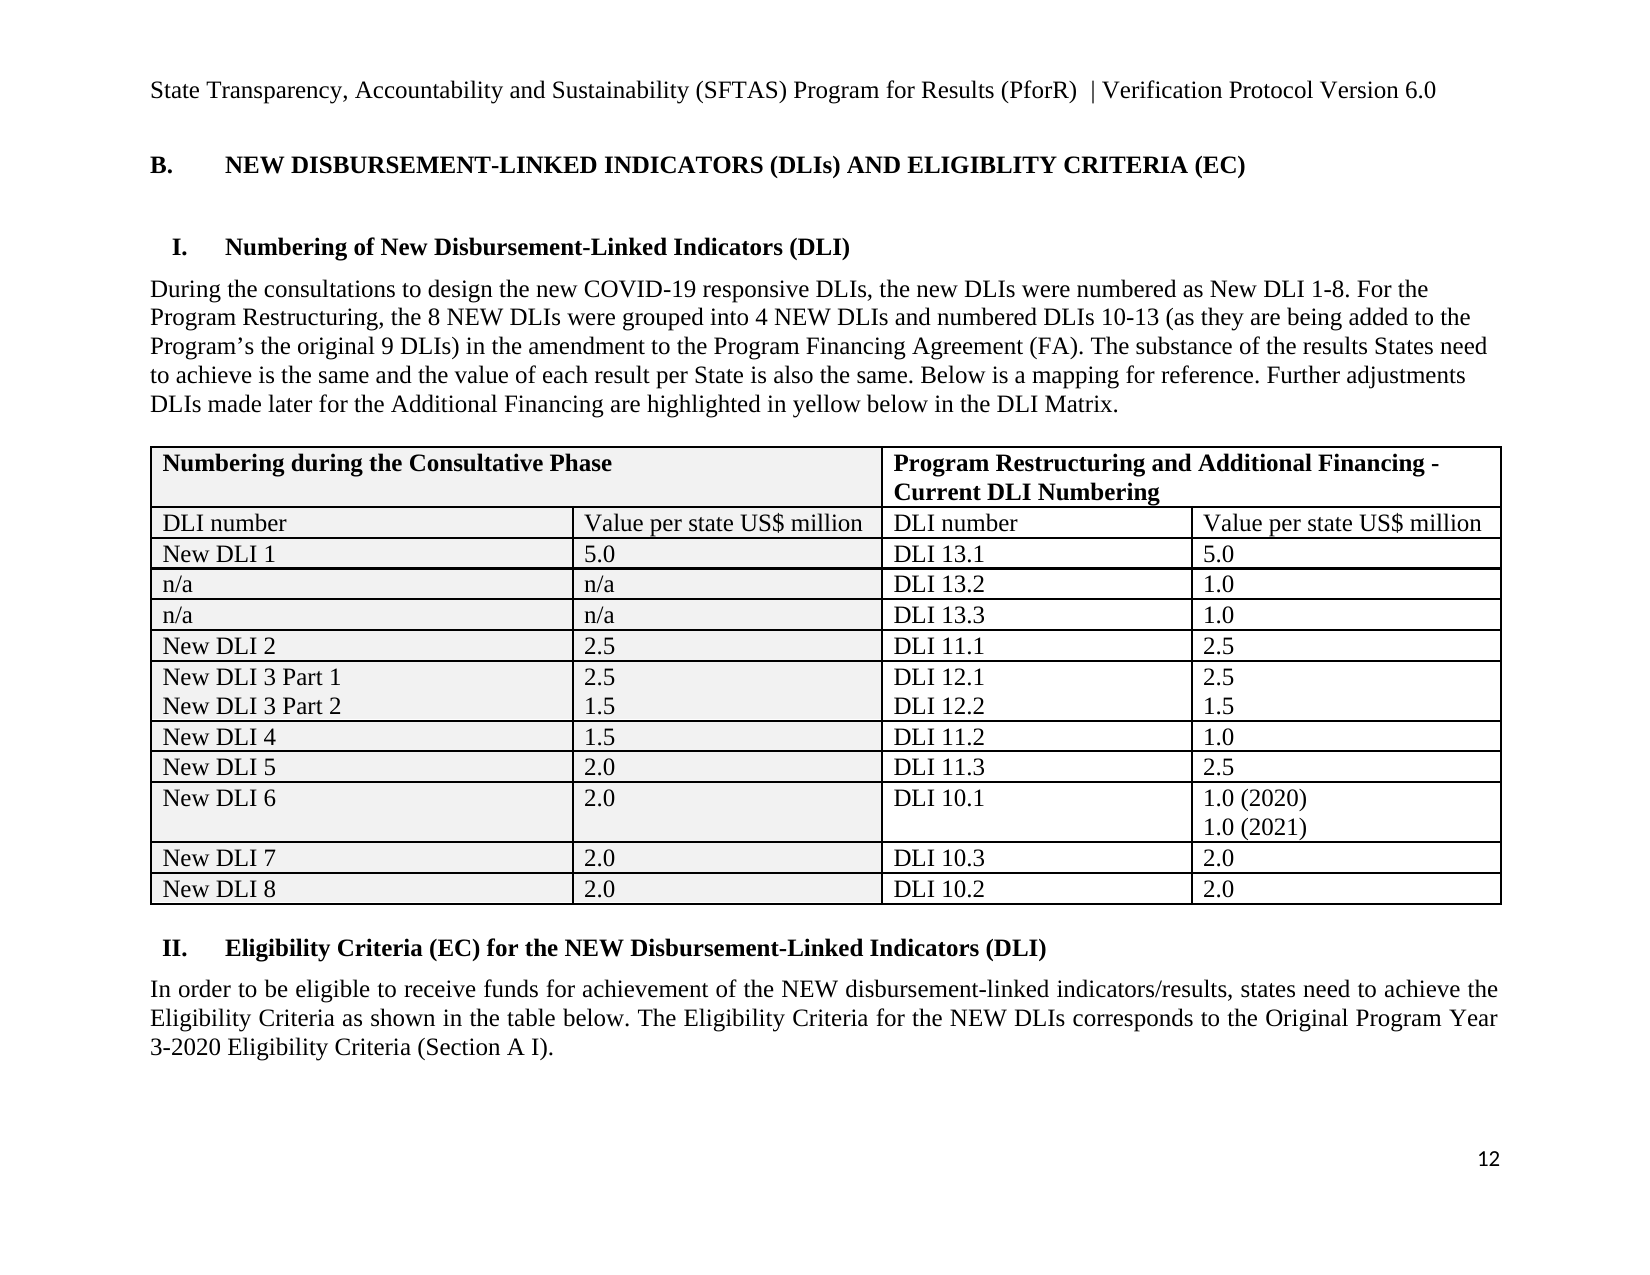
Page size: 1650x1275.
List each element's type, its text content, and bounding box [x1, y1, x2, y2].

table_cell 1.0 [1193, 600, 1500, 629]
table_cell 2.0 [574, 752, 881, 781]
table_cell 5.0 [1193, 539, 1500, 567]
table_cell New DLI 7 [152, 843, 572, 872]
table_cell 5.0 [574, 539, 881, 567]
table_cell 2.5 1.5 [574, 662, 881, 719]
table_cell DLI 12.1 DLI 12.2 [883, 662, 1191, 719]
table_cell 2.0 [574, 843, 881, 872]
table_cell 2.5 [574, 631, 881, 660]
table_cell 2.5 [1193, 752, 1500, 781]
table_cell DLI 10.2 [883, 874, 1191, 902]
text During the consultations to design the new COVID-19 responsive DLIs, the new DLIs were numbered as New DLI 1-8. For the Program Restructuring, the 8 NEW DLIs were grouped into 4 NEW DLIs and numbered DLIs 10-13 (as they are being added to the Program’s the original 9 DLIs) in the amendment to the Program Financing Agreement (FA). The substance of the results States need to achieve is the same and the value of each result per State is also the same. Below is a mapping for reference. Further adjustments DLIs made later for the Additional Financing are highlighted in yellow below in the DLI Matrix. [150, 274, 1500, 417]
table_cell 1.0 (2020) 1.0 (2021) [1193, 783, 1500, 841]
table_cell New DLI 3 Part 1 New DLI 3 Part 2 [152, 662, 572, 719]
table_cell Value per state US$ million [574, 508, 881, 537]
table_cell DLI 11.2 [883, 722, 1191, 750]
table_cell n/a [152, 600, 572, 629]
table_cell New DLI 8 [152, 874, 572, 902]
table_cell 2.5 1.5 [1193, 662, 1500, 719]
table_cell New DLI 5 [152, 752, 572, 781]
table_cell DLI 13.2 [883, 570, 1191, 598]
table_header Program Restructuring and Additional Financing - Current DLI Numbering [883, 448, 1500, 506]
list NEW DISBURSEMENT-LINKED INDICATORS (DLIs) AND ELIGIBLITY CRITERIA (EC) [150, 150, 1500, 179]
list Eligibility Criteria (EC) for the NEW Disbursement-Linked Indicators (DLI) [187, 933, 1500, 962]
table_cell Value per state US$ million [1193, 508, 1500, 537]
table_cell 1.0 [1193, 570, 1500, 598]
table_cell DLI 10.3 [883, 843, 1191, 872]
table_cell New DLI 1 [152, 539, 572, 567]
table_cell DLI number [883, 508, 1191, 537]
table_cell DLI 13.3 [883, 600, 1191, 629]
list Numbering of New Disbursement-Linked Indicators (DLI) [187, 232, 1500, 261]
table_cell n/a [574, 570, 881, 598]
table_cell 1.0 [1193, 722, 1500, 750]
table_cell DLI 10.1 [883, 783, 1191, 841]
table_cell 1.5 [574, 722, 881, 750]
table_cell 2.0 [1193, 843, 1500, 872]
table_header Numbering during the Consultative Phase [152, 448, 881, 506]
table_cell n/a [574, 600, 881, 629]
table_cell New DLI 4 [152, 722, 572, 750]
table_cell 2.0 [574, 874, 881, 902]
table_cell DLI 11.1 [883, 631, 1191, 660]
list In order to be eligible to receive funds for achievement of the NEW disbursement-linked indicators/results, states need to achieve the Eligibility Criteria as shown in the table below. The Eligibility Criteria for the NEW DLIs corresponds to the Original Program Year 3-2020 Eligibility Criteria (Section A I). [150, 974, 1500, 1061]
table_cell New DLI 2 [152, 631, 572, 660]
table_cell 2.0 [574, 783, 881, 841]
table_cell n/a [152, 570, 572, 598]
table_cell New DLI 6 [152, 783, 572, 841]
table_cell 2.0 [1193, 874, 1500, 902]
table_cell DLI 13.1 [883, 539, 1191, 567]
table_cell DLI 11.3 [883, 752, 1191, 781]
table_cell DLI number [152, 508, 572, 537]
table_cell 2.5 [1193, 631, 1500, 660]
